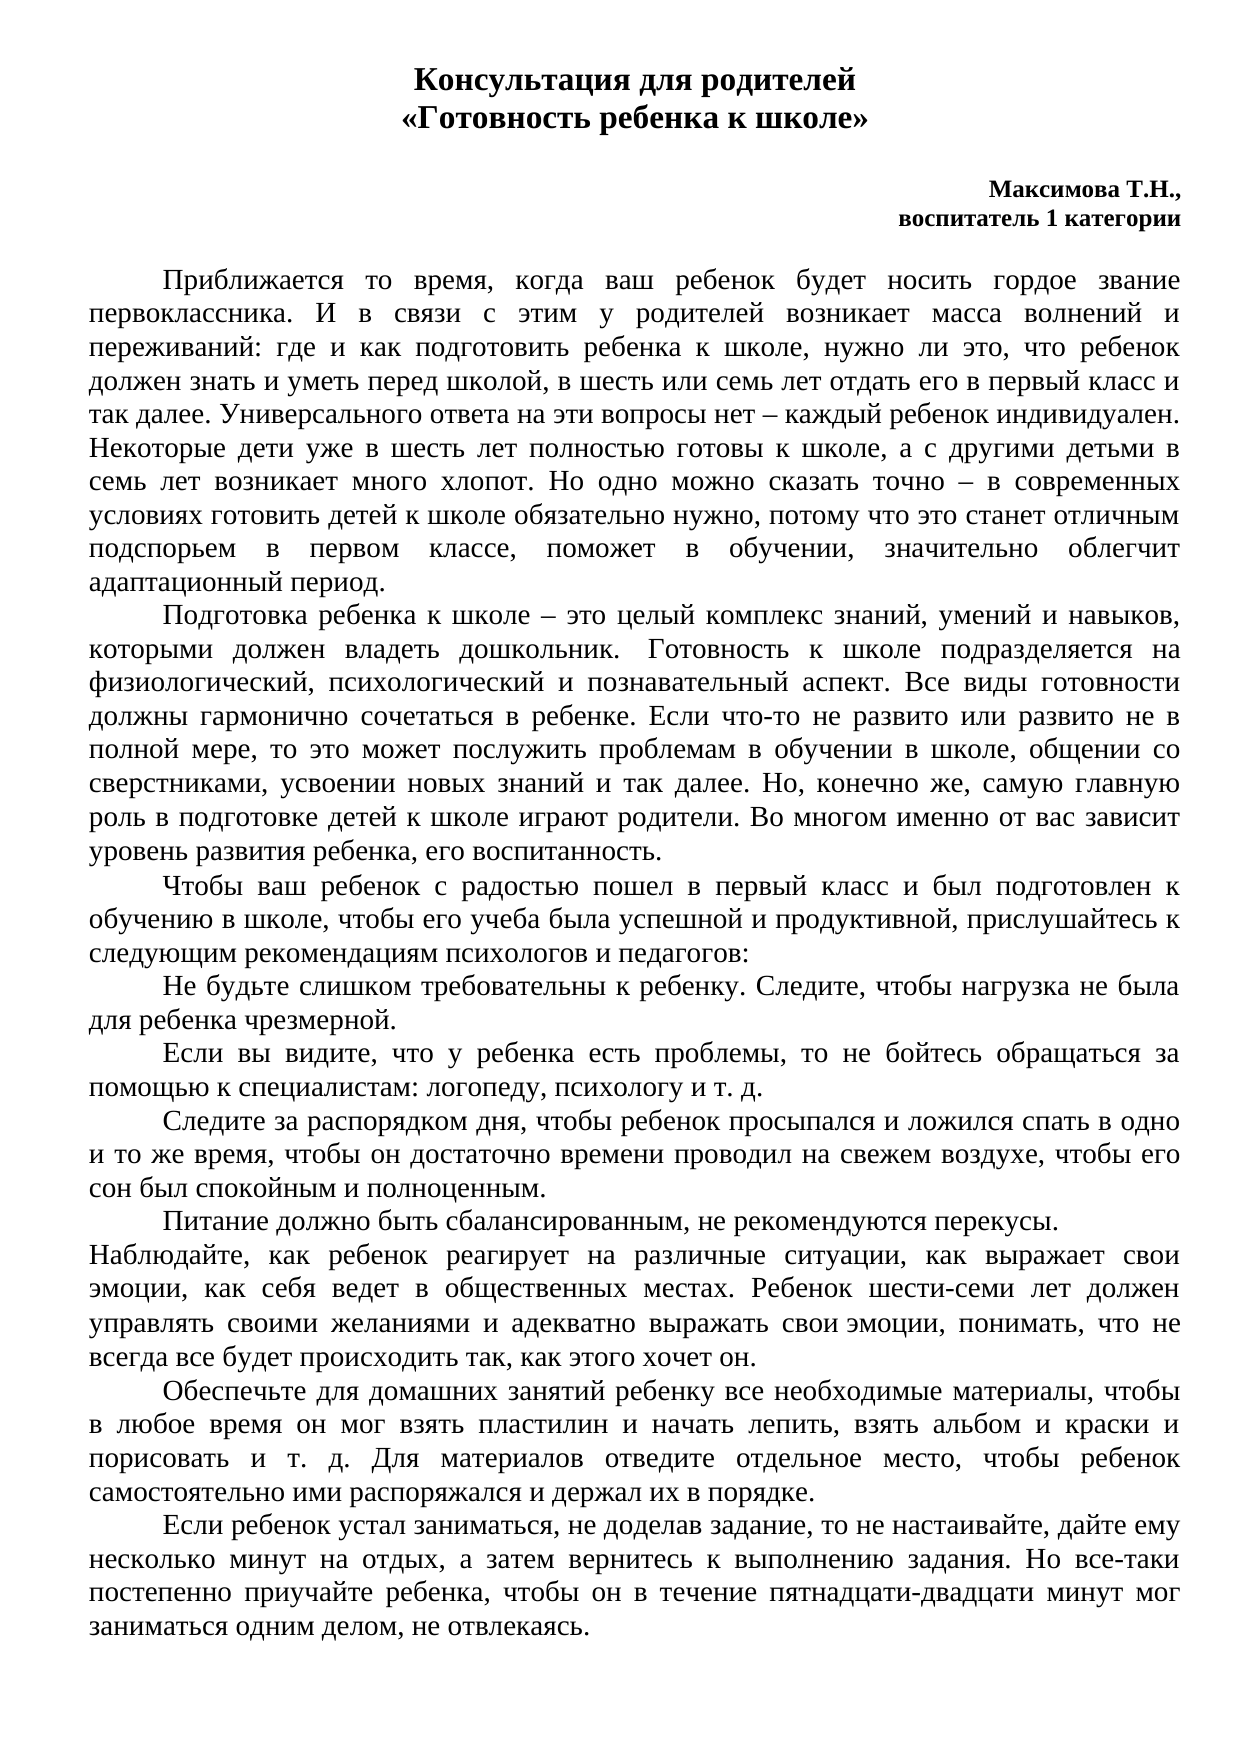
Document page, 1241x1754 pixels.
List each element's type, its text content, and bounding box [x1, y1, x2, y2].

text воспитатель 1 категории [89, 203, 1181, 232]
text Подготовка ребенка к школе – это целый комплекс знаний, умений и навыков, которыми должен владеть дошкольник. Готовность к школе подразделяется на физиологический, психологический и познавательный аспект. Все виды готовности должны гармонично сочетаться в ребенке. Если что-то не развито или развито не в полной мере, то это может послужить проблемам в обучении в школе, общении со сверстниками, усвоении новых знаний и так далее. Но, конечно же, самую главную роль в подготовке детей к школе играют родители. Во многом именно от вас зависит уровень развития ребенка, его воспитанность. [89, 597, 1181, 868]
text Не будьте слишком требовательны к ребенку. Следите, чтобы нагрузка не была для ребенка чрезмерной. [89, 968, 1181, 1036]
text Следите за распорядком дня, чтобы ребенок просыпался и ложился спать в одно и то же время, чтобы он достаточно времени проводил на свежем воздухе, чтобы его сон был спокойным и полноценным. [89, 1103, 1181, 1203]
text Чтобы ваш ребенок с радостью пошел в первый класс и был подготовлен к обучению в школе, чтобы его учеба была успешной и продуктивной, прислушайтесь к следующим рекомендациям психологов и педагогов: [89, 868, 1181, 968]
text Приближается то время, когда ваш ребенок будет носить гордое звание первоклассника. И в связи с этим у родителей возникает масса волнений и переживаний: где и как подготовить ребенка к школе, нужно ли это, что ребенок должен знать и уметь перед школой, в шесть или семь лет отдать его в первый класс и так далее. Универсального ответа на эти вопросы нет – каждый ребенок индивидуален. Некоторые дети уже в шесть лет полностью готовы к школе, а с другими детьми в семь лет возникает много хлопот. Но одно можно сказать точно – в современных условиях готовить детей к школе обязательно нужно, потому что это станет отличным подспорьем в первом классе, поможет в обучении, значительно облегчит адаптационный период. [89, 262, 1181, 597]
text Обеспечьте для домашних занятий ребенку все необходимые материалы, чтобы в любое время он мог взять пластилин и начать лепить, взять альбом и краски и порисовать и т. д. Для материалов отведите отдельное место, чтобы ребенок самостоятельно ими распоряжался и держал их в порядке. [89, 1373, 1181, 1507]
text Наблюдайте, как ребенок реагирует на различные ситуации, как выражает свои эмоции, как себя ведет в общественных местах. Ребенок шести-семи лет должен управлять своими желаниями и адекватно выражать свои эмоции, понимать, что не всегда все будет происходить так, как этого хочет он. [89, 1237, 1181, 1373]
text Если ребенок устал заниматься, не доделав задание, то не настаивайте, дайте ему несколько минут на отдых, а затем вернитесь к выполнению задания. Но все-таки постепенно приучайте ребенка, чтобы он в течение пятнадцати-двадцати минут мог заниматься одним делом, не отвлекаясь. [89, 1507, 1181, 1641]
text Если вы видите, что у ребенка есть проблемы, то не бойтесь обращаться за помощью к специалистам: логопеду, психологу и т. д. [89, 1036, 1181, 1103]
text Консультация для родителей [89, 59, 1181, 97]
text Питание должно быть сбалансированным, не рекомендуются перекусы. [89, 1203, 1181, 1237]
text Максимова Т.Н., [89, 174, 1181, 203]
text «Готовность ребенка к школе» [89, 97, 1181, 136]
